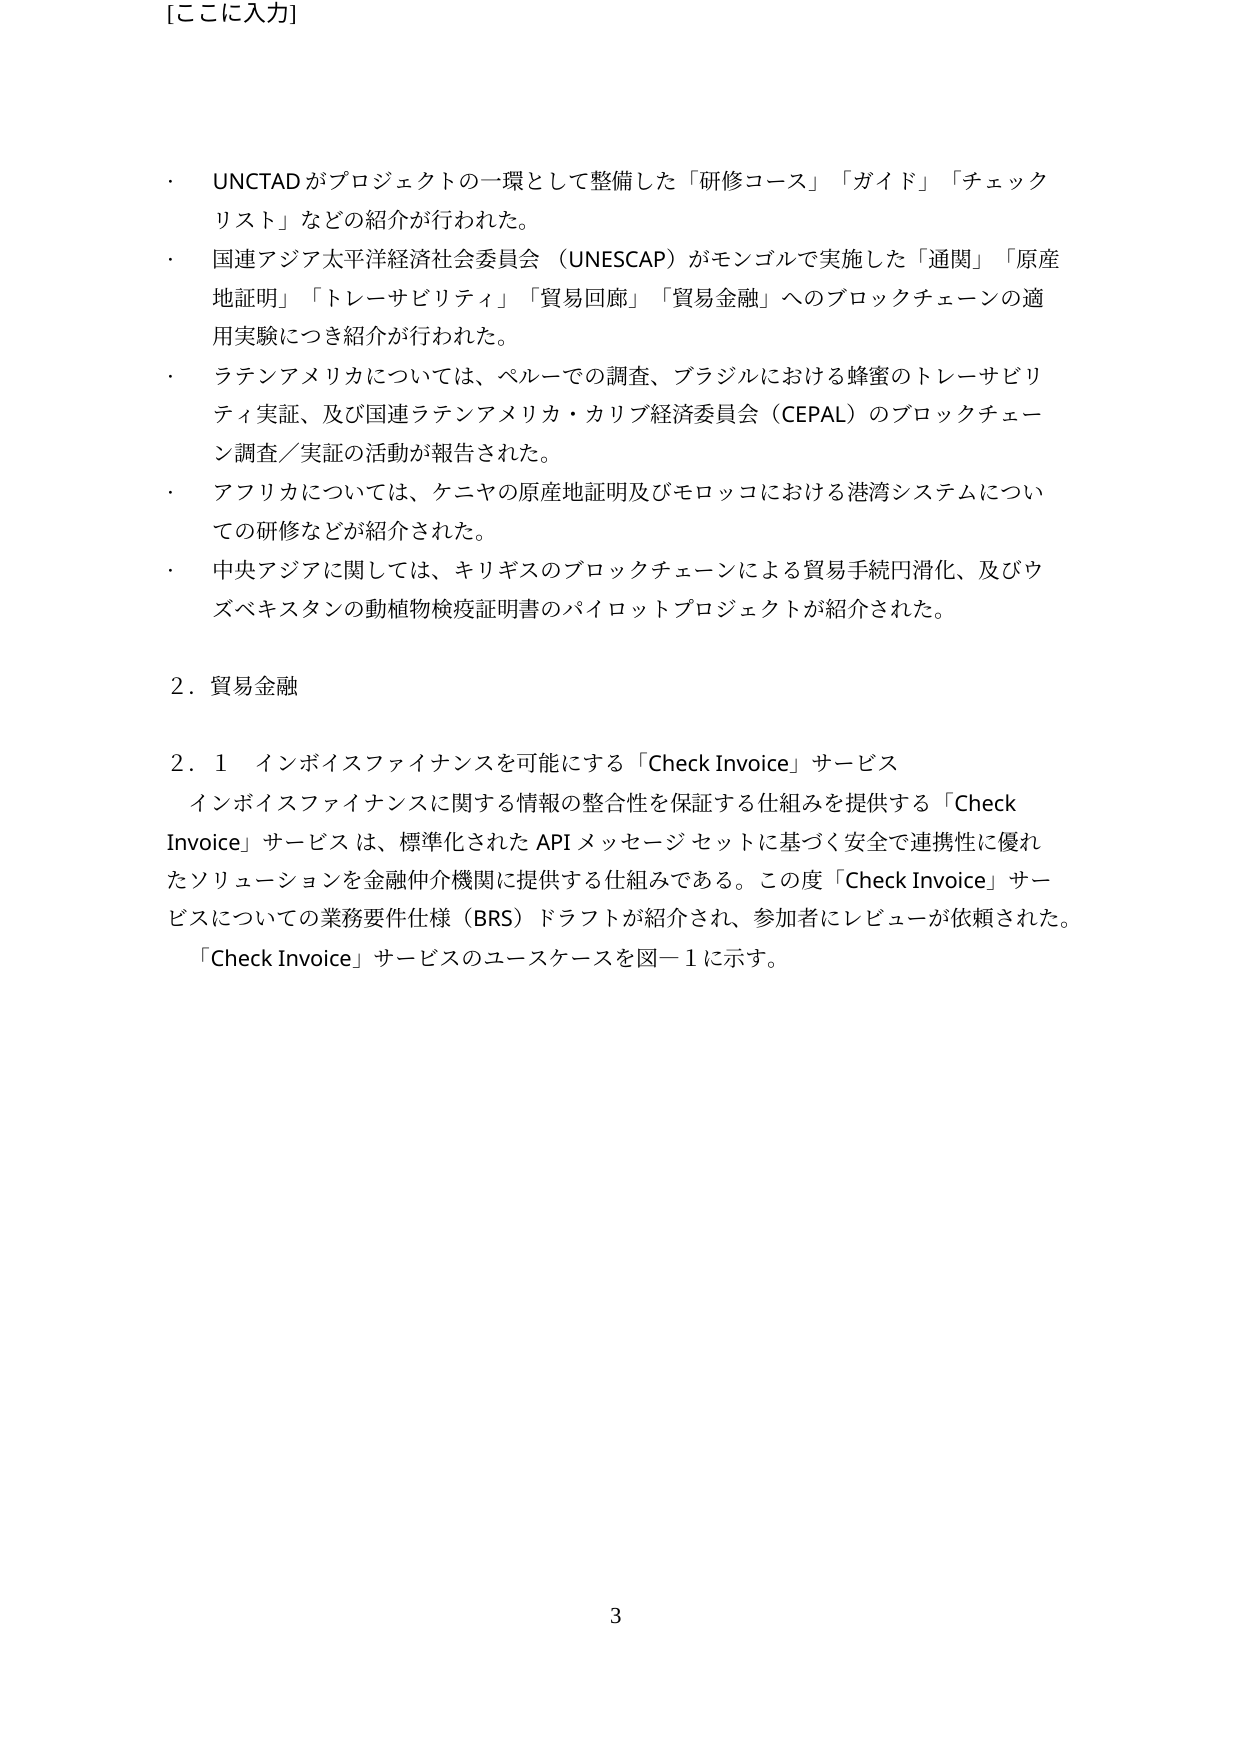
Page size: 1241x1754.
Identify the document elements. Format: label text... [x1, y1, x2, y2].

text ２．１ インボイスファイナンスを可能にする「Check Invoice」サービス [167, 747, 1061, 778]
text ２．貿易金融 [167, 669, 1061, 701]
list 国連アジア太平洋経済社会委員会 （UNESCAP）がモンゴルで実施した「通関」「原産地証明」「トレーサビリティ」「貿易回廊」「貿易金融」へのブロックチェーンの適用実験につき紹介が行われた。 [167, 243, 1061, 351]
text 「Check Invoice」サービスのユースケースを図―１に示す。 [167, 941, 1061, 973]
list 中央アジアに関しては、キリギスのブロックチェーンによる貿易手続円滑化、及びウズベキスタンの動植物検疫証明書のパイロットプロジェクトが紹介された。 [167, 554, 1061, 623]
text インボイスファイナンスに関する情報の整合性を保証する仕組みを提供する「Check Invoice」サービス は、標準化された API メッセージ セットに基づく安全で連携性に優れたソリューションを金融仲介機関に提供する仕組みである。この度「Check Invoice」サービスについての業務要件仕様（BRS）ドラフトが紹介され、参加者にレビューが依頼された。 [167, 786, 1061, 933]
list ラテンアメリカについては、ペルーでの調査、ブラジルにおける蜂蜜のトレーサビリティ実証、及び国連ラテンアメリカ・カリブ経済委員会（CEPAL）のブロックチェーン調査／実証の活動が報告された。 [167, 359, 1061, 467]
list アフリカについては、ケニヤの原産地証明及びモロッコにおける港湾システムについての研修などが紹介された。 [167, 476, 1061, 545]
list UNCTADがプロジェクトの一環として整備した「研修コース」「ガイド」「チェックリスト」などの紹介が行われた。 [167, 164, 1061, 234]
